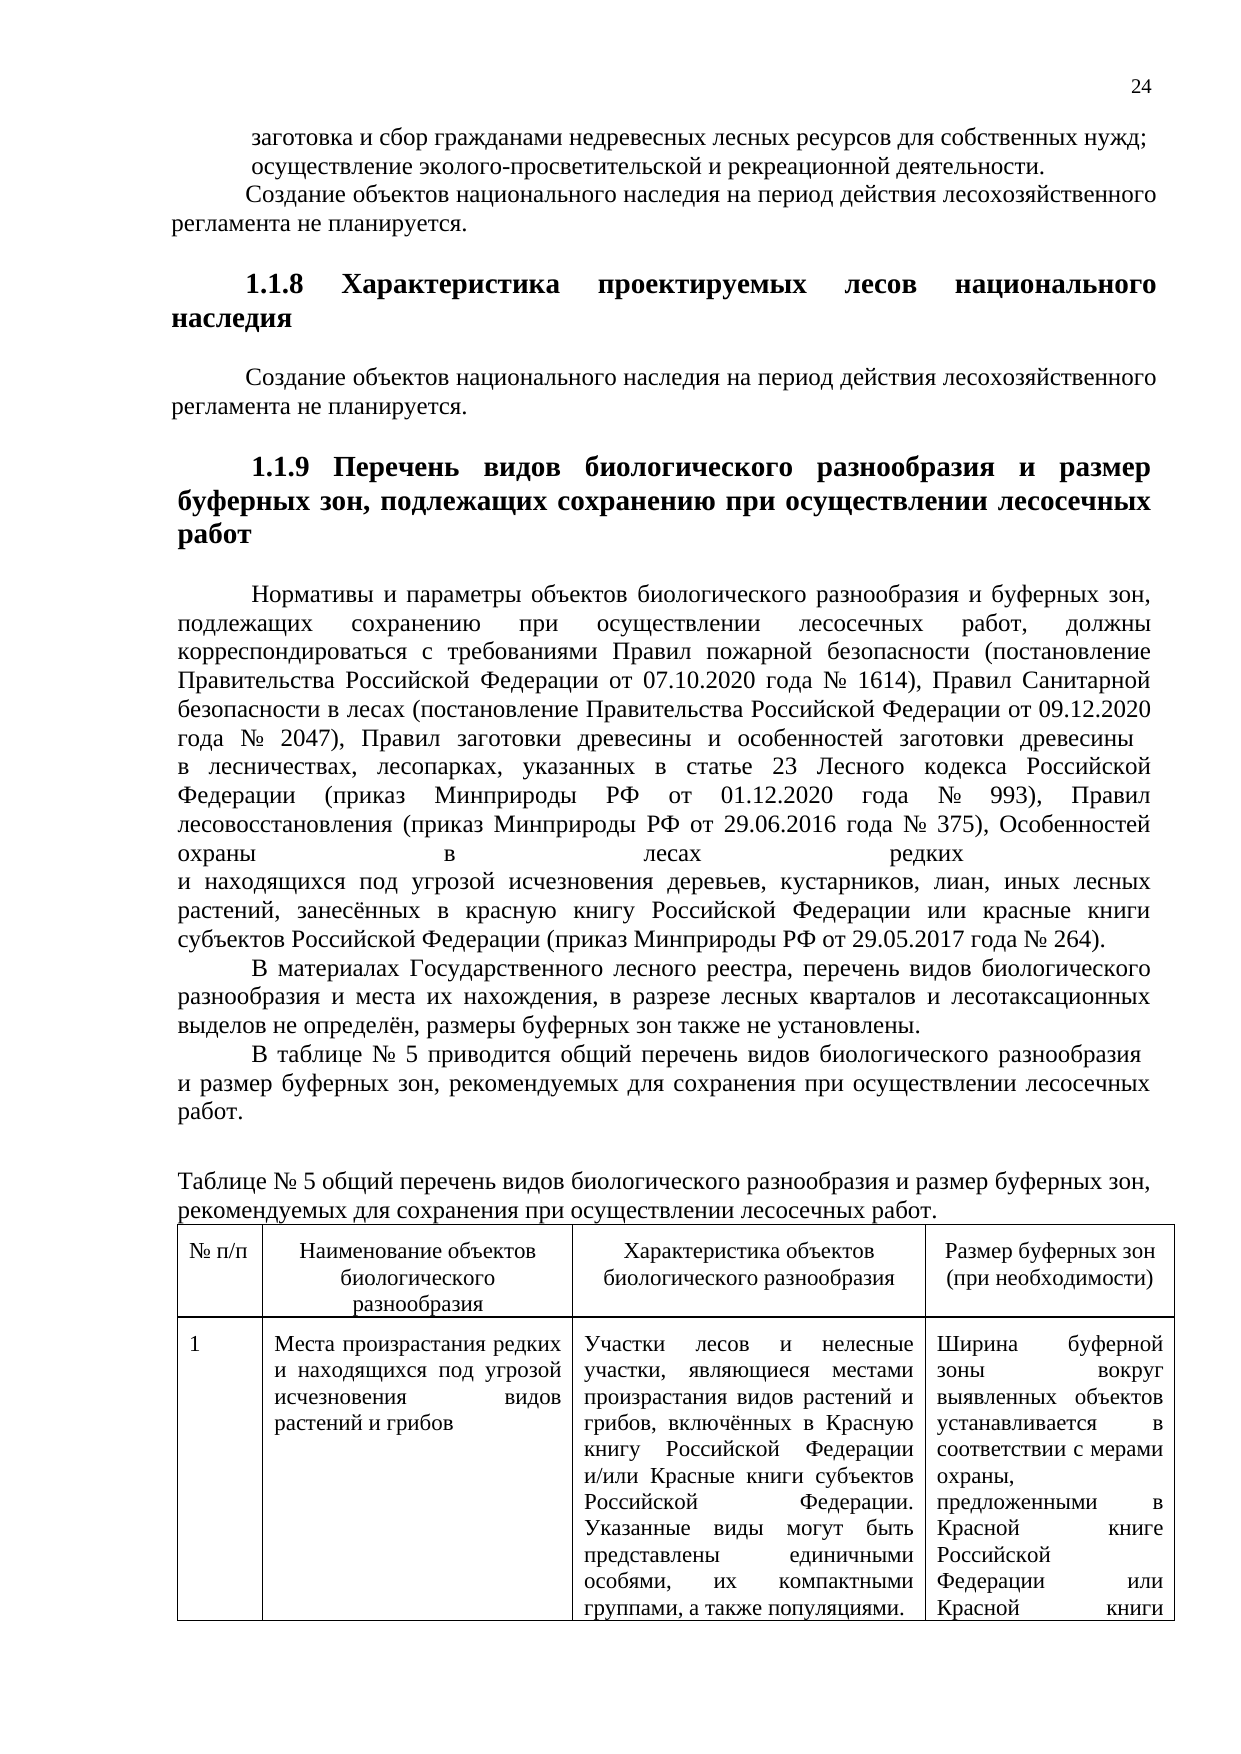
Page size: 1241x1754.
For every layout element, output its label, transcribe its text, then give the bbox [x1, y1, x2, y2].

text Создание объектов национального наследия на период действия лесохозяйственного регламента не планируется. [171, 362, 1157, 420]
text Таблице № 5 общий перечень видов биологического разнообразия и размер буферных зон, рекомендуемых для сохранения при осуществлении лесосечных работ. [177, 1166, 1152, 1224]
table_header Размер буферных зон (при необходимости) [926, 1225, 1174, 1316]
text заготовка и сбор гражданами недревесных лесных ресурсов для собственных нужд; [177, 122, 1152, 151]
table_cell 1 [178, 1318, 262, 1620]
text Нормативы и параметры объектов биологического разнообразия и буферных зон, подлежащих сохранению при осуществлении лесосечных работ, должны корреспондироваться с требованиями Правил пожарной безопасности (постановление Правительства Российской Федерации от 07.10.2020 года № 1614), Правил Санитарной безопасности в лесах (постановление Правительства Российской Федерации от 09.12.2020 года № 2047), Правил заготовки древесины и особенностей заготовки древесины в лесничествах, лесопарках, указанных в статье 23 Лесного кодекса Российской Федерации (приказ Минприроды РФ от 01.12.2020 года № 993), Правил лесовосстановления (приказ Минприроды РФ от 29.06.2016 года № 375), Особенностей охраны в лесах редких и находящихся под угрозой исчезновения деревьев, кустарников, лиан, иных лесных растений, занесённых в красную книгу Российской Федерации или красные книги субъектов Российской Федерации (приказ Минприроды РФ от 29.05.2017 года № 264). [177, 579, 1152, 953]
table_header Характеристика объектов биологического разнообразия [573, 1225, 925, 1316]
text осуществление эколого-просветительской и рекреационной деятельности. [177, 151, 1152, 179]
text Создание объектов национального наследия на период действия лесохозяйственного регламента не планируется. [171, 179, 1157, 237]
text В таблице № 5 приводится общий перечень видов биологического разнообразия и размер буферных зон, рекомендуемых для сохранения при осуществлении лесосечных работ. [177, 1039, 1152, 1125]
text 1.1.8 Характеристика проектируемых лесов национального наследия [171, 266, 1157, 333]
text 1.1.9 Перечень видов биологического разнообразия и размер буферных зон, подлежащих сохранению при осуществлении лесосечных работ [177, 449, 1152, 550]
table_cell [926, 1318, 1174, 1620]
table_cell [263, 1318, 572, 1620]
text В материалах Государственного лесного реестра, перечень видов биологического разнообразия и места их нахождения, в разрезе лесных кварталов и лесотаксационных выделов не определён, размеры буферных зон также не установлены. [177, 953, 1152, 1039]
table_header № п/п [178, 1225, 262, 1316]
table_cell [573, 1318, 925, 1620]
table_header Наименование объектов биологического разнообразия [263, 1225, 572, 1316]
